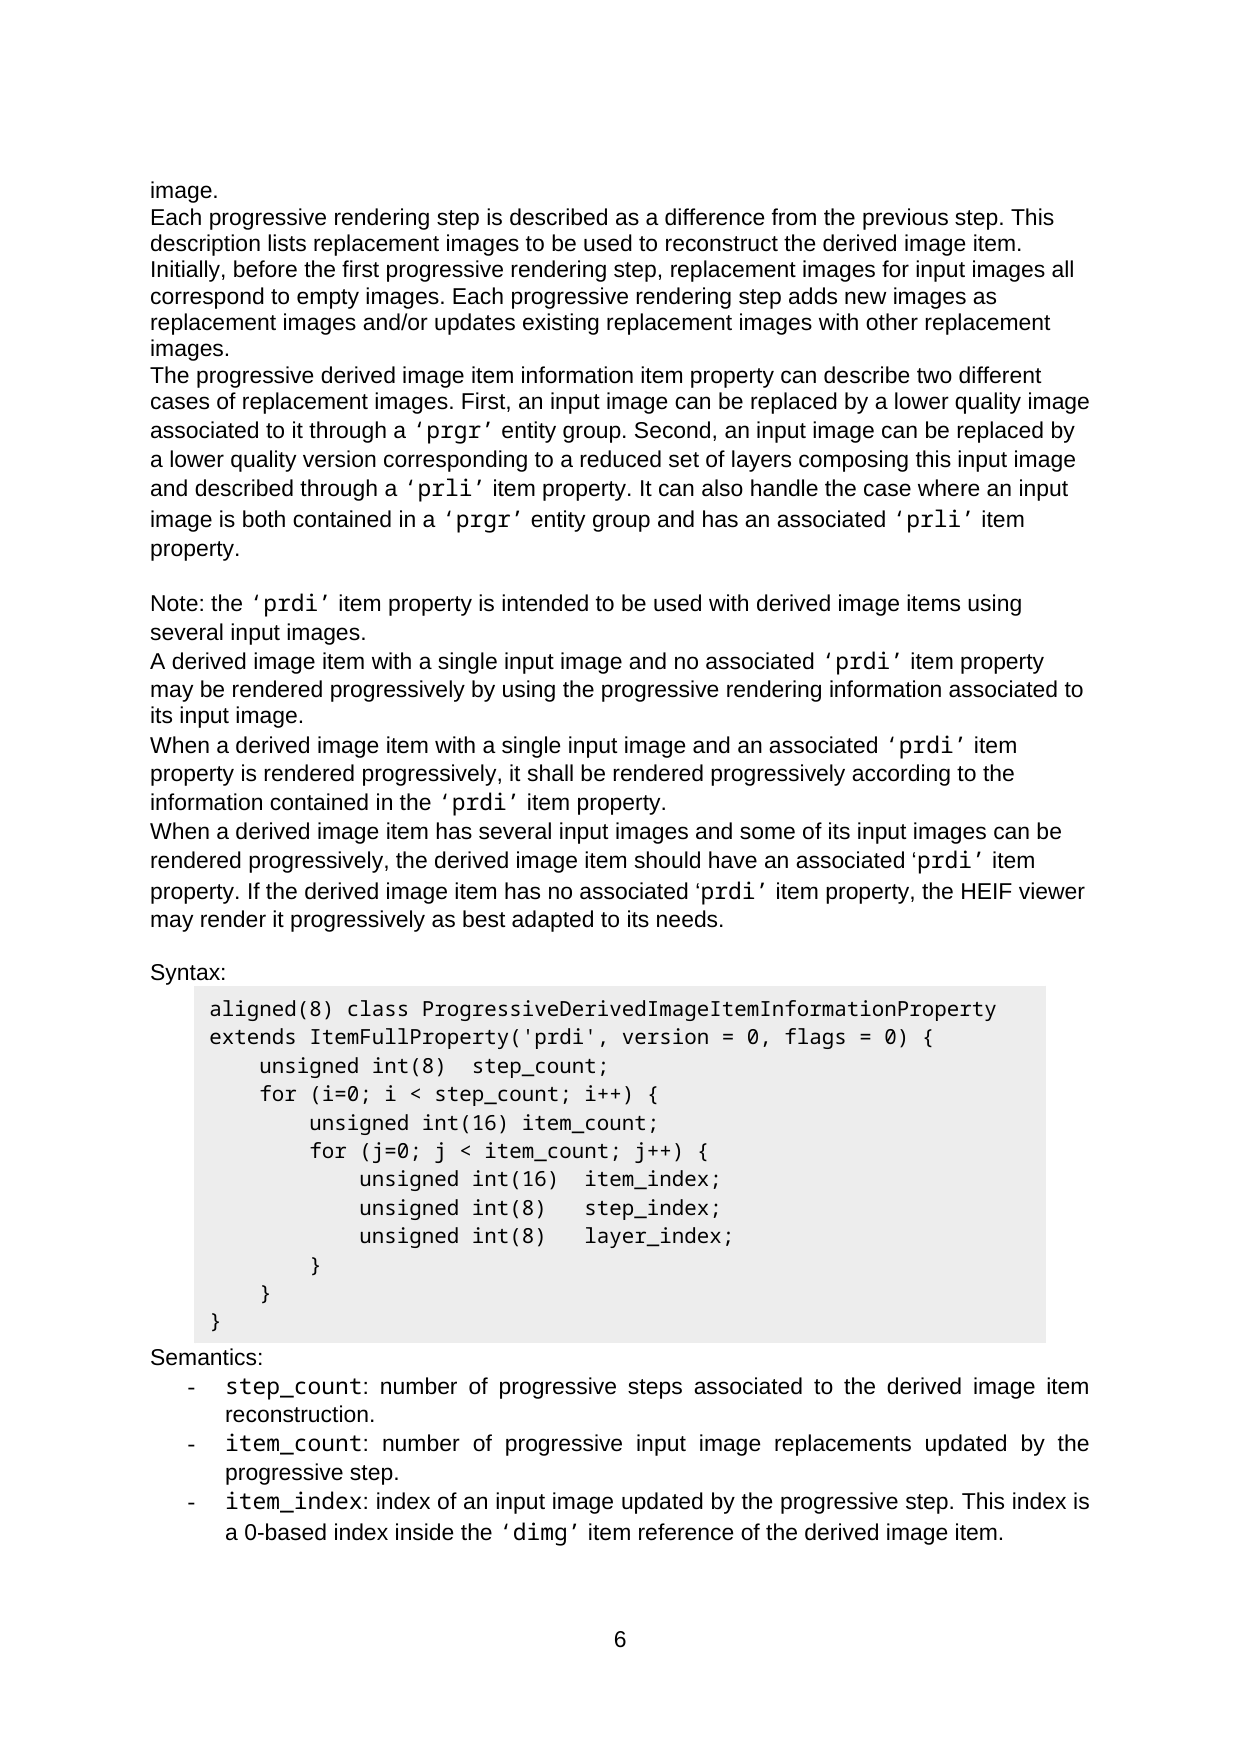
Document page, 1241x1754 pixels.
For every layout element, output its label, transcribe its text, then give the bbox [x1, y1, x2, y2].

text aligned(8) class ProgressiveDerivedImageItemInformationProperty [201, 992, 1039, 1014]
text The progressive derived image item information item property can describe two different cases of replacement images. First, an input image can be replaced by a lower quality image associated to it through a ‘prgr’ entity group. Second, an input image can be replaced by a lower quality version corresponding to a reduced set of layers composing this input image and described through a ‘prli’ item property. It can also handle the case where an input image is both contained in a ‘prgr’ entity group and has an associated ‘prli’ item property. [150, 362, 1090, 561]
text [150, 177, 1090, 203]
text for (j=0; j < item_count; j++) { [201, 1128, 1039, 1156]
text When a derived image item with a single input image and an associated ‘prdi’ item property is rendered progressively, it shall be rendered progressively according to the information contained in the ‘prdi’ item property. [150, 729, 1090, 818]
text } [201, 1270, 1039, 1298]
list item_index: index of an input image updated by the progressive step. This index is a 0-based index inside the ‘dimg’ item reference of the derived image item. [187, 1485, 1090, 1547]
text Note: the ‘prdi’ item property is intended to be used with derived image items using several input images. [150, 587, 1090, 645]
text Syntax: [150, 959, 1090, 986]
text A derived image item with a single input image and no associated ‘prdi’ item property may be rendered progressively by using the progressive rendering information associated to its input image. [150, 645, 1090, 729]
text } [201, 1298, 1039, 1337]
list item_count: number of progressive input image replacements updated by the progressive step. [187, 1427, 1090, 1485]
text unsigned int(16) item_index; [201, 1156, 1039, 1184]
text for (i=0; i < step_count; i++) { [201, 1071, 1039, 1099]
text } [201, 1241, 1039, 1270]
text When a derived image item has several input images and some of its input images can be rendered progressively, the derived image item should have an associated ‘prdi’ item property. If the derived image item has no associated ‘prdi’ item property, the HEIF viewer may render it progressively as best adapted to its needs. [150, 818, 1090, 933]
text unsigned int(8) step_index; [201, 1184, 1039, 1213]
text unsigned int(8) layer_index; [201, 1213, 1039, 1241]
text extends ItemFullProperty('prdi', version = 0, flags = 0) { [201, 1014, 1039, 1042]
text unsigned int(8) step_count; [201, 1042, 1039, 1071]
text Each progressive rendering step is described as a difference from the previous step. This description lists replacement images to be used to reconstruct the derived image item. Initially, before the first progressive rendering step, replacement images for input images all correspond to empty images. Each progressive rendering step adds new images as replacement images and/or updates existing replacement images with other replacement images. [150, 203, 1090, 362]
text Semantics: [150, 1343, 1090, 1370]
list step_count: number of progressive steps associated to the derived image item reconstruction. [187, 1370, 1090, 1427]
text unsigned int(16) item_count; [201, 1099, 1039, 1128]
